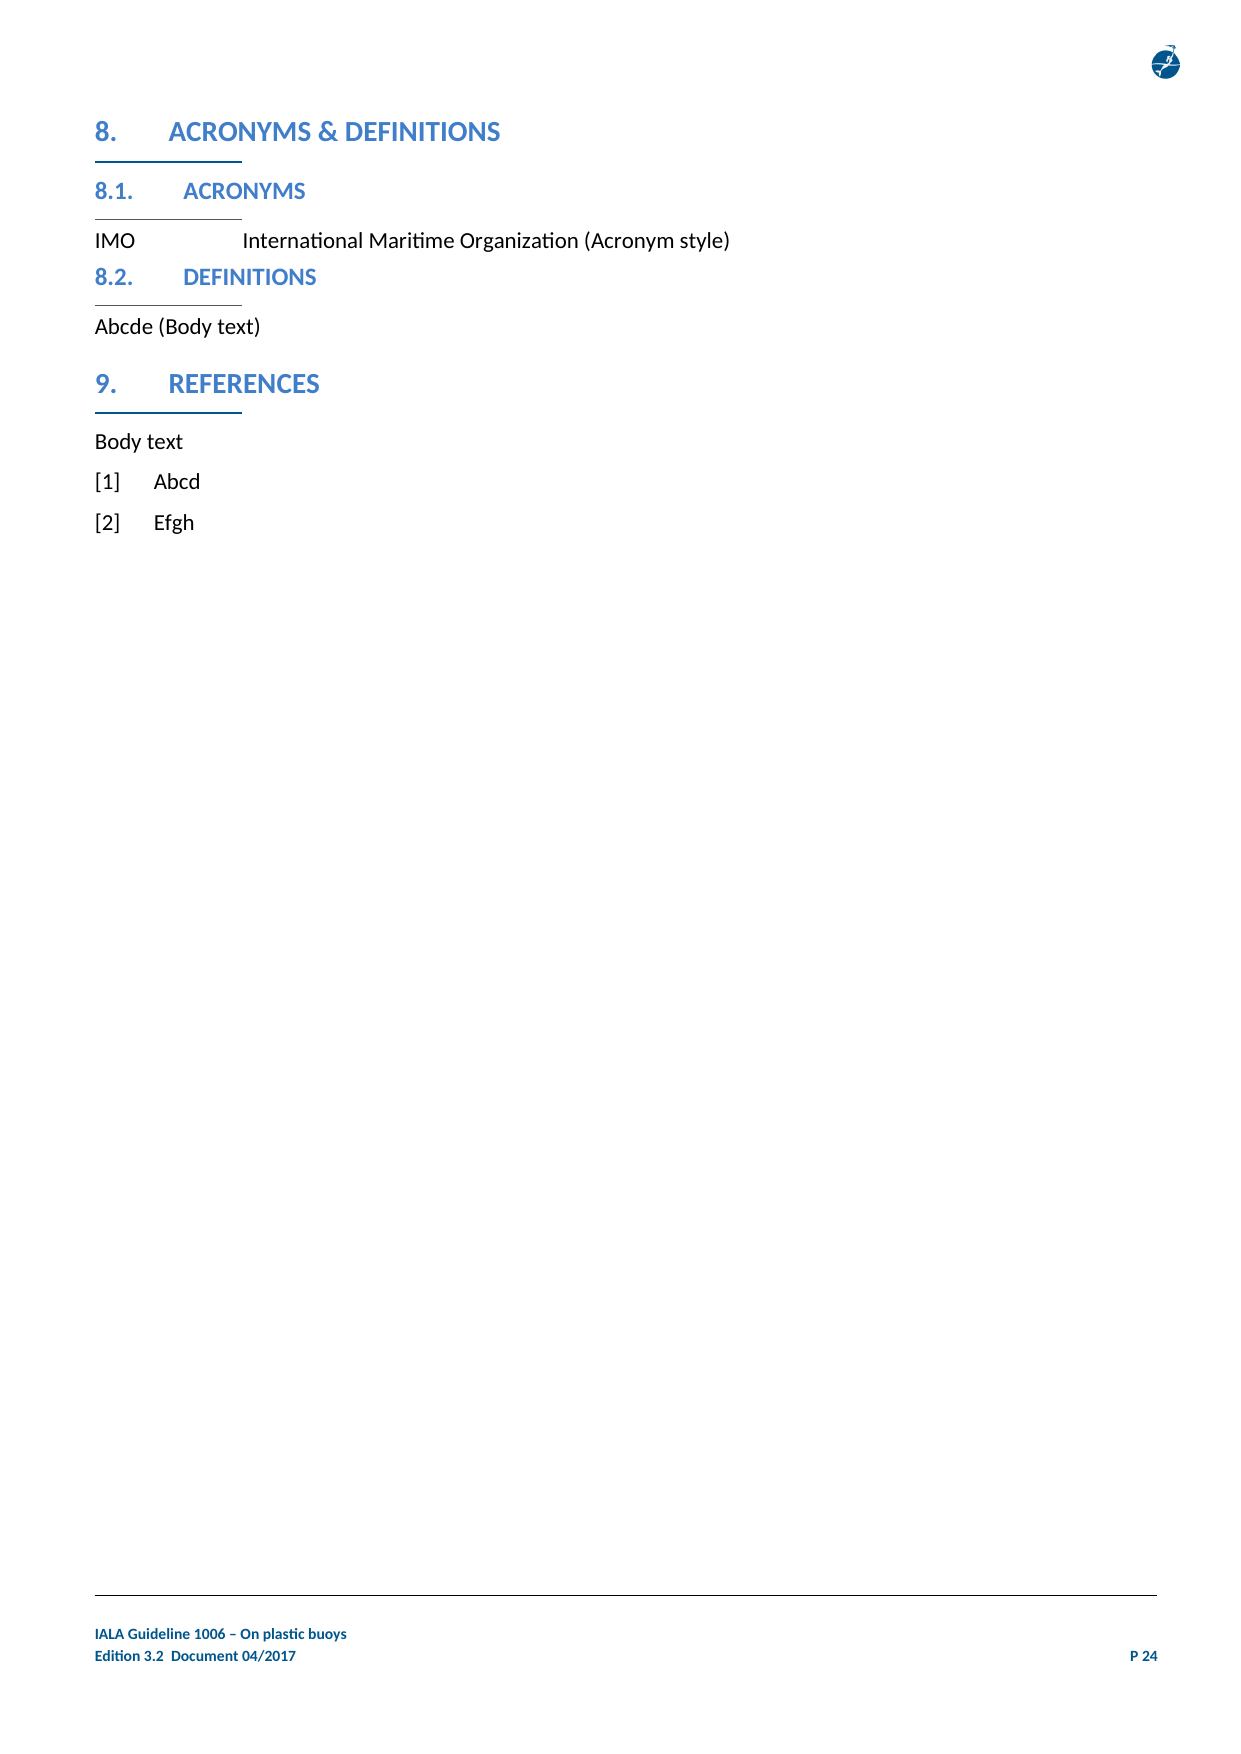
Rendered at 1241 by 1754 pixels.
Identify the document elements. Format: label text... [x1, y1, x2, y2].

text Efgh [94, 508, 1157, 536]
picture [1120, 0, 1239, 114]
subtitle Acronyms [94, 175, 1157, 206]
text Body text [94, 427, 1157, 455]
text Abcd [94, 467, 1157, 495]
text IMO International Maritime Organization (Acronym style) [94, 227, 1157, 254]
subtitle REFERENCES [94, 365, 1157, 401]
text Abcde (Body text) [94, 312, 1157, 340]
subtitle ACRONYMS & Definitions [94, 113, 1157, 149]
subtitle Definitions [94, 261, 1157, 291]
